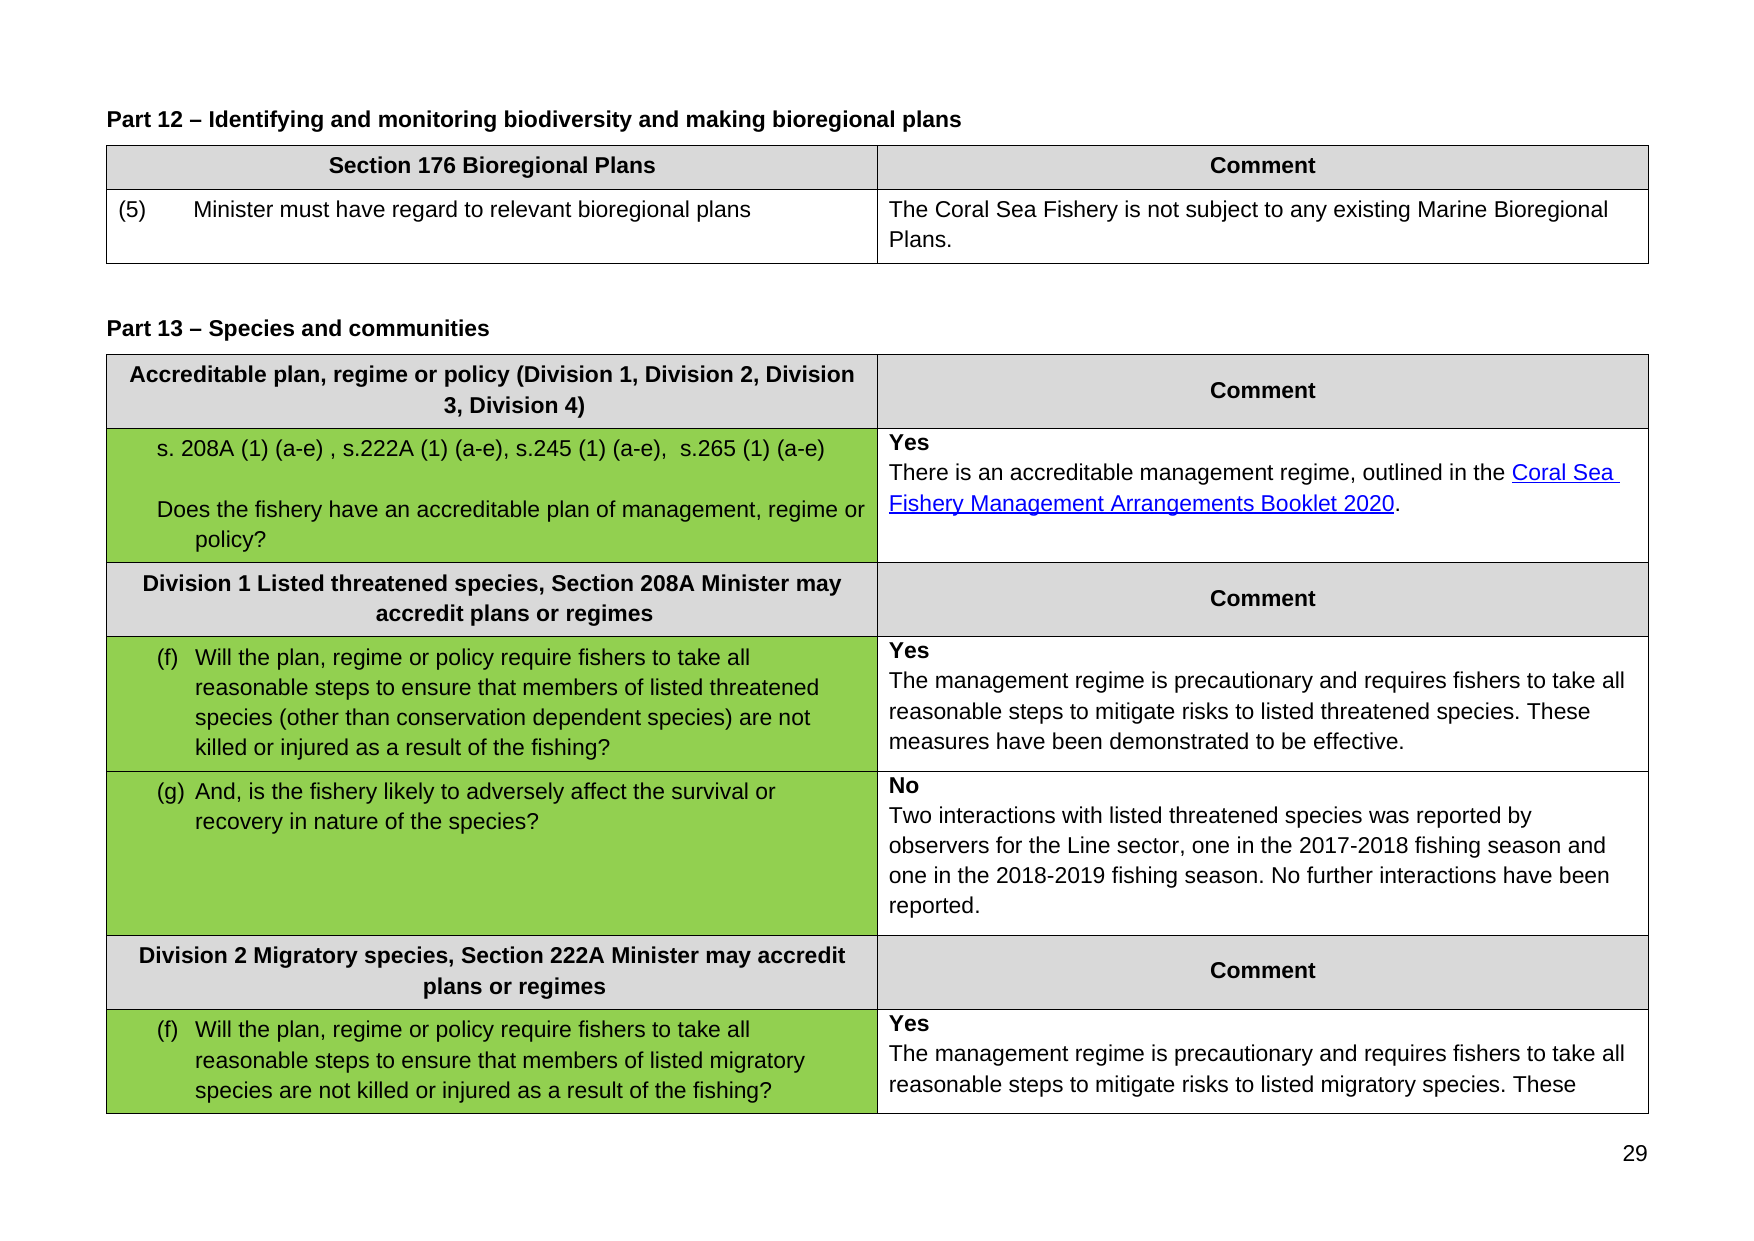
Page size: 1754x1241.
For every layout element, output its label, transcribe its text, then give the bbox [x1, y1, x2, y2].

table_cell Division 2 Migratory species, Section 222A Minister may accredit plans or regimes [107, 936, 877, 1009]
table_cell Yes The management regime is precautionary and requires fishers to take all reasonable steps to mitigate risks to listed threatened species. These measures have been demonstrated to be effective. [878, 637, 1648, 771]
table_cell Comment [878, 563, 1648, 636]
table_header Comment [878, 355, 1648, 428]
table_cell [107, 1010, 877, 1113]
table_cell Comment [878, 936, 1648, 1009]
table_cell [878, 1010, 1648, 1113]
subtitle Part 12 – Identifying and monitoring biodiversity and making bioregional plans [106, 106, 1648, 133]
table_cell s. 208A (1) (a-e) , s.222A (1) (a-e), s.245 (1) (a-e), s.265 (1) (a-e) Does the fishery have an accreditable plan of management, regime or policy? [107, 429, 877, 562]
table_cell (5) Minister must have regard to relevant bioregional plans [107, 190, 877, 263]
table_header Accreditable plan, regime or policy (Division 1, Division 2, Division 3, Division 4) [107, 355, 877, 428]
table_cell The Coral Sea Fishery is not subject to any existing Marine Bioregional Plans. [878, 190, 1648, 263]
table_header Section 176 Bioregional Plans [107, 146, 877, 189]
table_cell Yes There is an accreditable management regime, outlined in the Coral Sea Fishery Management Arrangements Booklet 2020. [878, 429, 1648, 562]
table_header Comment [878, 146, 1648, 189]
table_cell Division 1 Listed threatened species, Section 208A Minister may accredit plans or regimes [107, 563, 877, 636]
table_cell (f) Will the plan, regime or policy require fishers to take all reasonable steps to ensure that members of listed threatened species (other than conservation dependent species) are not killed or injured as a result of the fishing? [107, 637, 877, 771]
table_cell (g) And, is the fishery likely to adversely affect the survival or recovery in nature of the species? [107, 772, 877, 935]
subtitle Part 13 – Species and communities [106, 315, 1648, 342]
